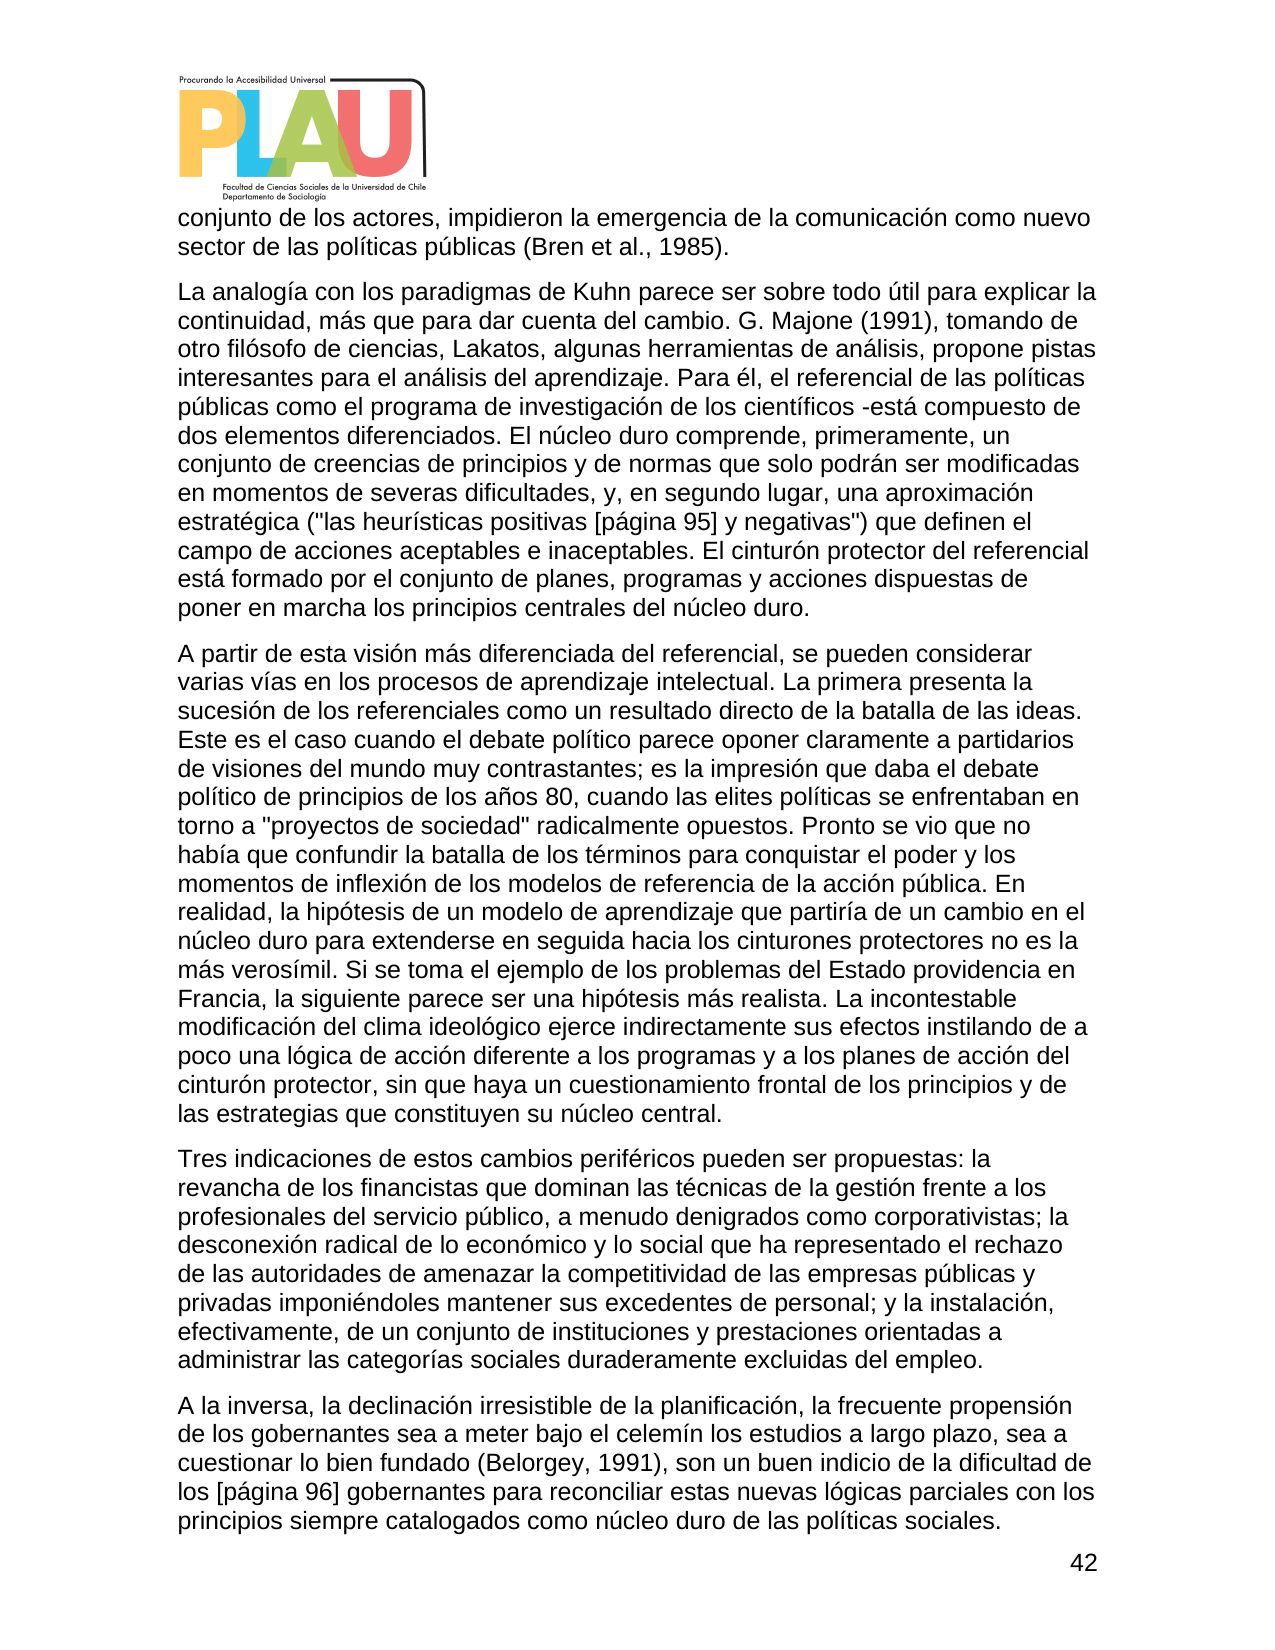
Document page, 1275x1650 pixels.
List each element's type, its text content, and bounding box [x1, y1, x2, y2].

text A partir de esta visión más diferenciada del referencial, se pueden considerar varias vías en los procesos de aprendizaje intelectual. La primera presenta la sucesión de los referenciales como un resultado directo de la batalla de las ideas. Este es el caso cuando el debate político parece oponer claramente a partidarios de visiones del mundo muy contrastantes; es la impresión que daba el debate político de principios de los años 80, cuando las elites políticas se enfrentaban en torno a "proyectos de sociedad" radicalmente opuestos. Pronto se vio que no había que confundir la batalla de los términos para conquistar el poder y los momentos de inflexión de los modelos de referencia de la acción pública. En realidad, la hipótesis de un modelo de aprendizaje que partiría de un cambio en el núcleo duro para extenderse en seguida hacia los cinturones protectores no es la más verosímil. Si se toma el ejemplo de los problemas del Estado providencia en Francia, la siguiente parece ser una hipótesis más realista. La incontestable modificación del clima ideológico ejerce indirectamente sus efectos instilando de a poco una lógica de acción diferente a los programas y a los planes de acción del cinturón protector, sin que haya un cuestionamiento frontal de los principios y de las estrategias que constituyen su núcleo central. [177, 639, 1098, 1127]
text Tres indicaciones de estos cambios periféricos pueden ser propuestas: la revancha de los financistas que dominan las técnicas de la gestión frente a los profesionales del servicio público, a menudo denigrados como corporativistas; la desconexión radical de lo económico y lo social que ha representado el rechazo de las autoridades de amenazar la competitividad de las empresas públicas y privadas imponiéndoles mantener sus excedentes de personal; y la instalación, efectivamente, de un conjunto de instituciones y prestaciones orientadas a administrar las categorías sociales duraderamente excluidas del empleo. [177, 1144, 1098, 1374]
text A la inversa, la declinación irresistible de la planificación, la frecuente propensión de los gobernantes sea a meter bajo el celemín los estudios a largo plazo, sea a cuestionar lo bien fundado (Belorgey, 1991), son un buen indicio de la dificultad de los [página 96] gobernantes para reconciliar estas nuevas lógicas parciales con los principios siempre catalogados como núcleo duro de las políticas sociales. [177, 1391, 1098, 1534]
text La analogía con los paradigmas de Kuhn parece ser sobre todo útil para explicar la continuidad, más que para dar cuenta del cambio. G. Majone (1991), tomando de otro filósofo de ciencias, Lakatos, algunas herramientas de análisis, propone pistas interesantes para el análisis del aprendizaje. Para él, el referencial de las políticas públicas como el programa de investigación de los científicos -está compuesto de dos elementos diferenciados. El núcleo duro comprende, primeramente, un conjunto de creencias de principios y de normas que solo podrán ser modificadas en momentos de severas dificultades, y, en segundo lugar, una aproximación estratégica ("las heurísticas positivas [página 95] y negativas") que definen el campo de acciones aceptables e inaceptables. El cinturón protector del referencial está formado por el conjunto de planes, programas y acciones dispuestas de poner en marcha los principios centrales del núcleo duro. [177, 277, 1098, 622]
picture [177, 73, 428, 203]
